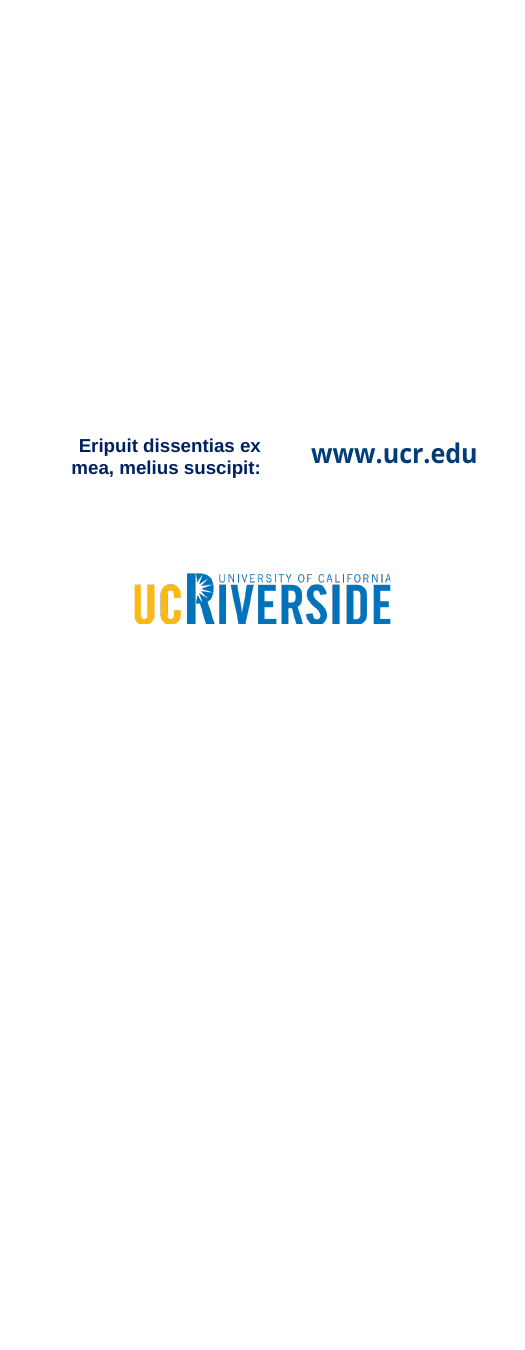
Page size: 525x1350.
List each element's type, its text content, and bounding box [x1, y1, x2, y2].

table_header www.ucr.edu [272, 435, 516, 526]
table_header Eripuit dissentias ex mea, melius suscipit: [20, 435, 272, 526]
